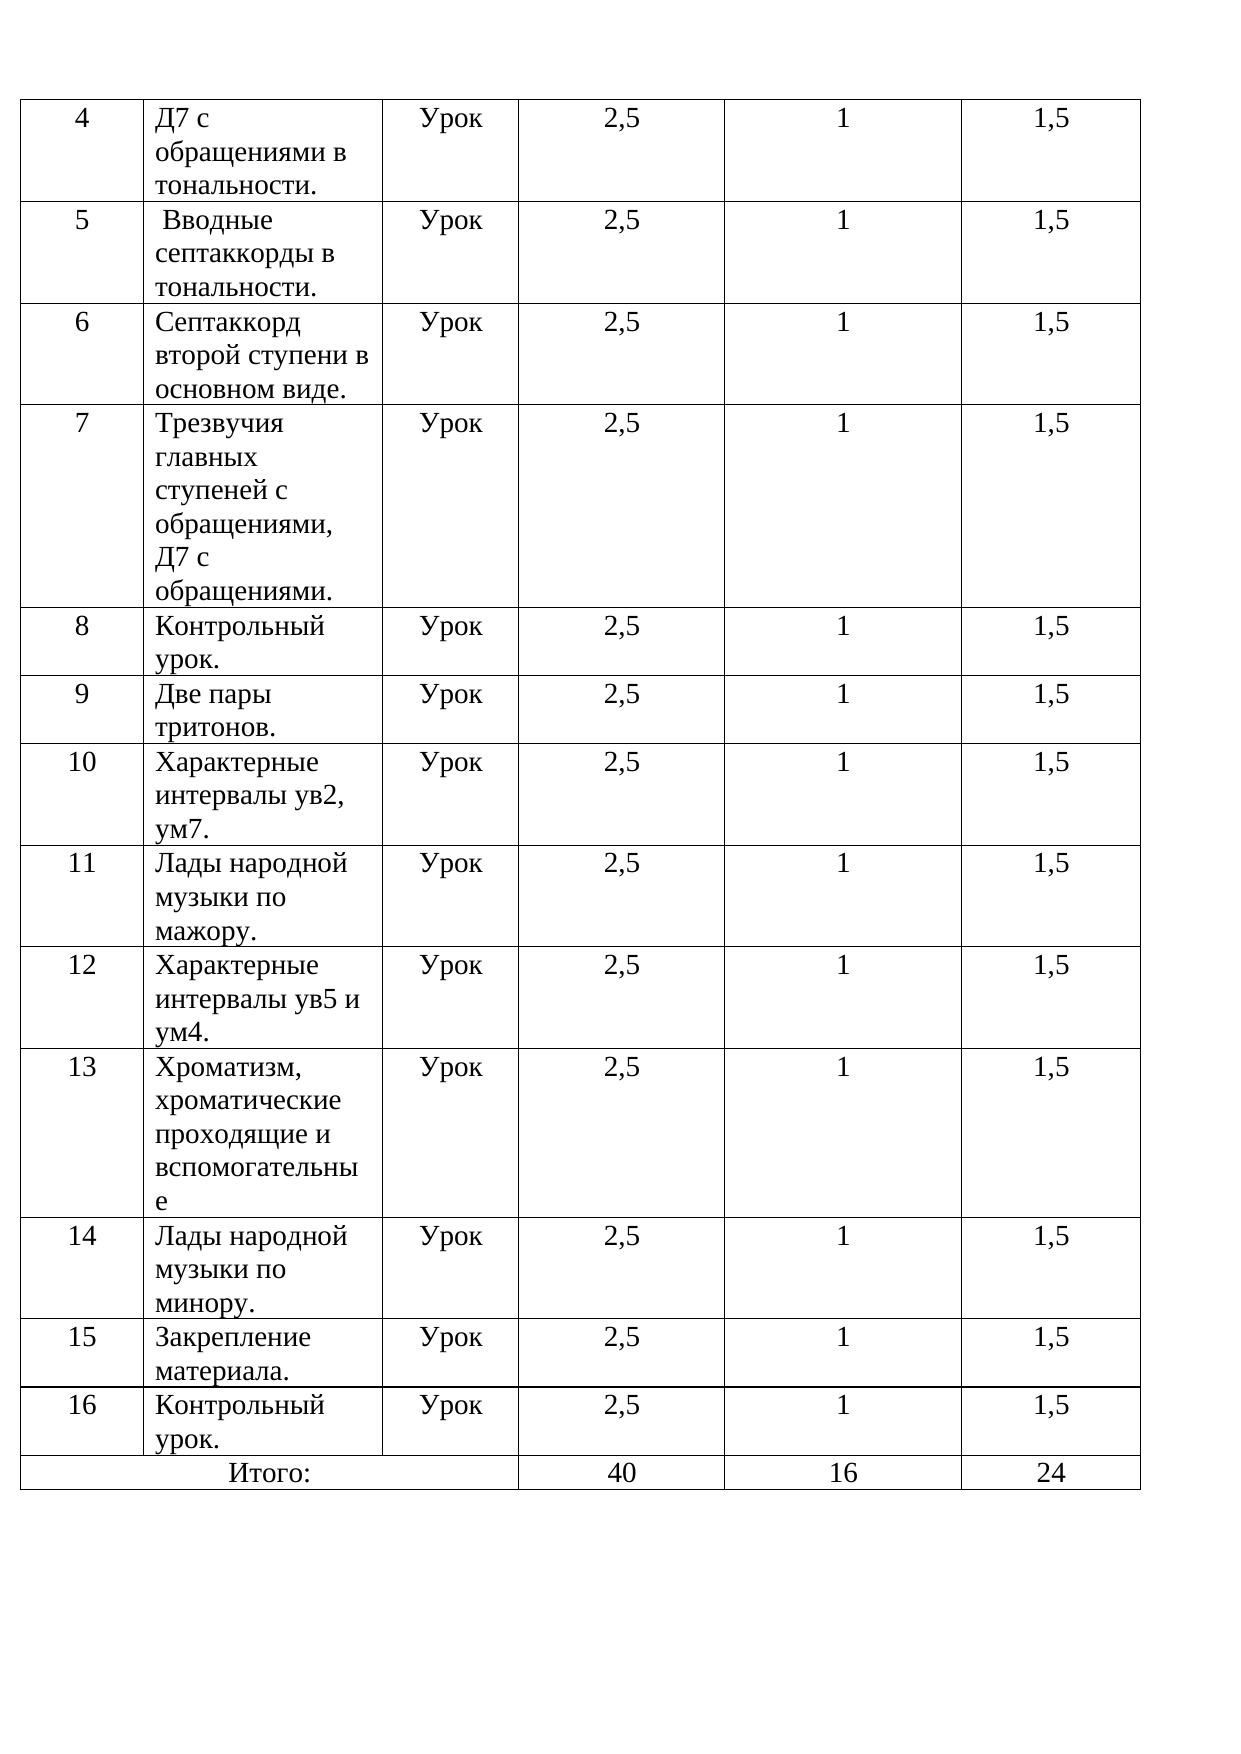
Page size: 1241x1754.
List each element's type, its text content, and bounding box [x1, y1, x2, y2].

table_cell 1,5 [962, 744, 1140, 844]
table_cell 2,5 [519, 405, 724, 607]
table_cell 40 [519, 1456, 724, 1489]
table_cell 1,5 [962, 405, 1140, 607]
table_cell 1 [725, 1049, 961, 1217]
table_cell Лады народной музыки по мажору. [144, 846, 382, 946]
table_cell 1,5 [962, 1218, 1140, 1318]
table_cell Септаккорд второй ступени в основном виде. [144, 304, 382, 404]
table_cell 9 [21, 676, 143, 743]
table_cell Урок [383, 100, 518, 201]
table_cell 2,5 [519, 202, 724, 303]
table_cell Урок [383, 608, 518, 675]
table_cell 1,5 [962, 676, 1140, 743]
table_cell Урок [383, 405, 518, 607]
table_cell Характерные интервалы ув5 и ум4. [144, 947, 382, 1048]
table_cell 1,5 [962, 608, 1140, 675]
table_cell Контрольный урок. [144, 1388, 382, 1454]
table_cell Лады народной музыки по минору. [144, 1218, 382, 1318]
table_cell 2,5 [519, 304, 724, 404]
table_cell 2,5 [519, 100, 724, 201]
table_cell Урок [383, 1218, 518, 1318]
table_cell 2,5 [519, 676, 724, 743]
table_cell 1 [725, 676, 961, 743]
table_cell 2,5 [519, 947, 724, 1048]
table_cell Урок [383, 947, 518, 1048]
table_cell 14 [21, 1218, 143, 1318]
table_cell 10 [21, 744, 143, 844]
table_cell Д7 с обращениями в тональности. [144, 100, 382, 201]
table_cell 1,5 [962, 202, 1140, 303]
table_cell 5 [21, 202, 143, 303]
table_cell 1,5 [962, 1049, 1140, 1217]
table_cell Две пары тритонов. [144, 676, 382, 743]
table_cell 1 [725, 304, 961, 404]
table_cell Урок [383, 1388, 518, 1454]
table_cell 1 [725, 744, 961, 844]
table_cell 16 [725, 1456, 961, 1489]
table_cell 1,5 [962, 947, 1140, 1048]
table_cell 2,5 [519, 744, 724, 844]
table_cell Вводные септаккорды в тональности. [144, 202, 382, 303]
table_cell Урок [383, 1049, 518, 1217]
table_cell 13 [21, 1049, 143, 1217]
table_cell Итого: [21, 1456, 518, 1489]
table_cell 1 [725, 846, 961, 946]
table_cell 1 [725, 202, 961, 303]
table_cell 2,5 [519, 608, 724, 675]
table_cell 2,5 [519, 846, 724, 946]
table_cell 7 [21, 405, 143, 607]
table_cell 1 [725, 608, 961, 675]
table_cell 1,5 [962, 1319, 1140, 1386]
table_cell Контрольный урок. [144, 608, 382, 675]
table_cell 8 [21, 608, 143, 675]
table_cell Хроматизм, хроматические проходящие и вспомогательные [144, 1049, 382, 1217]
table_cell 2,5 [519, 1319, 724, 1386]
table_cell 1 [725, 1388, 961, 1454]
table_cell 6 [21, 304, 143, 404]
table_cell 1 [725, 405, 961, 607]
table_cell 24 [962, 1456, 1140, 1489]
table_cell 1 [725, 1319, 961, 1386]
table_cell Урок [383, 744, 518, 844]
table_cell 1 [725, 947, 961, 1048]
table_cell 12 [21, 947, 143, 1048]
table_cell 11 [21, 846, 143, 946]
table_cell 1,5 [962, 1388, 1140, 1454]
table_cell Урок [383, 1319, 518, 1386]
table_cell Характерные интервалы ув2, ум7. [144, 744, 382, 844]
table_cell 15 [21, 1319, 143, 1386]
table_cell 4 [21, 100, 143, 201]
table_cell Трезвучия главных ступеней с обращениями, Д7 с обращениями. [144, 405, 382, 607]
table_cell Закрепление материала. [144, 1319, 382, 1386]
table_cell 2,5 [519, 1049, 724, 1217]
table_cell Урок [383, 676, 518, 743]
table_cell 1,5 [962, 100, 1140, 201]
table_cell 2,5 [519, 1218, 724, 1318]
table_cell 1,5 [962, 846, 1140, 946]
table_cell 2,5 [519, 1388, 724, 1454]
table_cell 1 [725, 1218, 961, 1318]
table_cell Урок [383, 304, 518, 404]
table_cell 1,5 [962, 304, 1140, 404]
table_cell 1 [725, 100, 961, 201]
table_cell 16 [21, 1388, 143, 1454]
table_cell Урок [383, 846, 518, 946]
table_cell Урок [383, 202, 518, 303]
